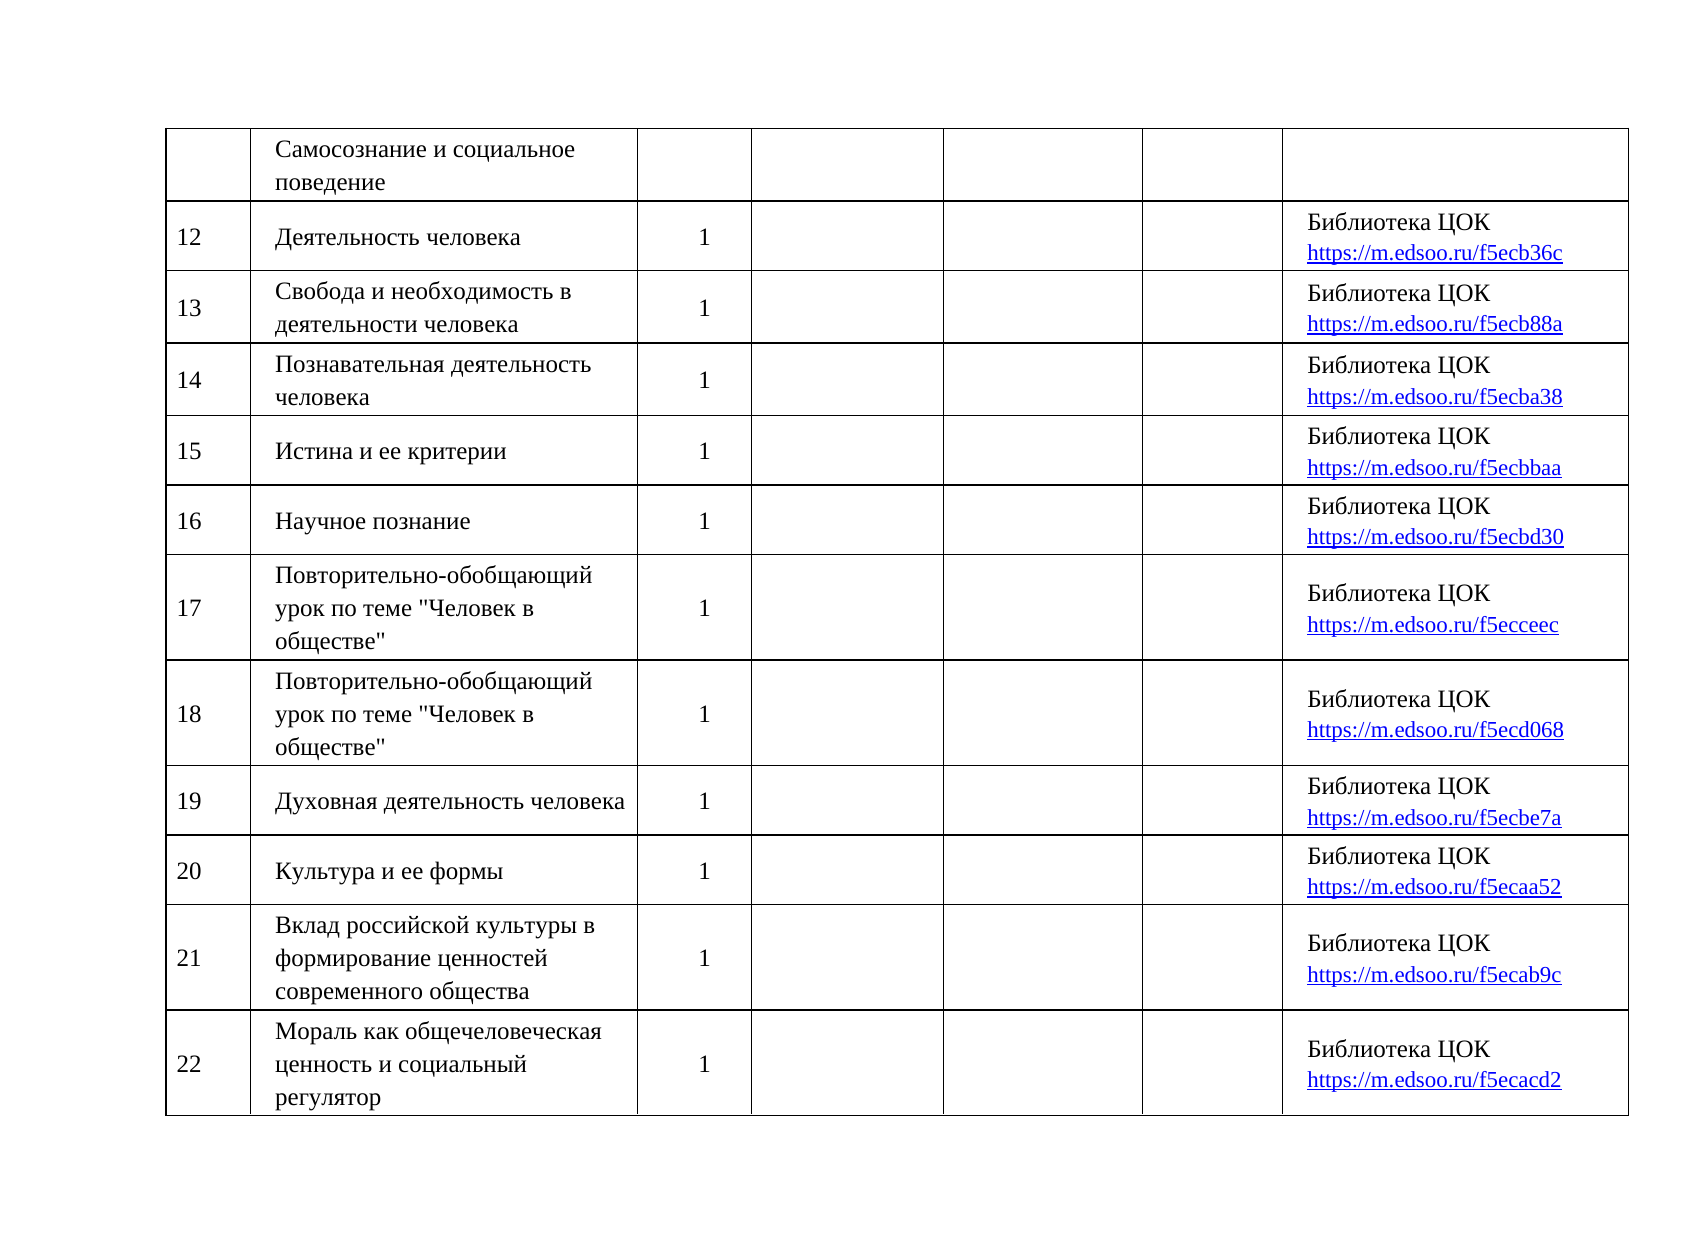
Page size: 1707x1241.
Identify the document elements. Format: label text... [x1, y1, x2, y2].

table_cell Библиотека ЦОК https://m.edsoo.ru/f5ecb36c [1283, 202, 1628, 270]
table_cell [752, 486, 943, 554]
table_cell [752, 1011, 943, 1114]
table_cell 1 [638, 555, 751, 659]
table_cell 1 [638, 486, 751, 554]
table_cell [1143, 344, 1282, 414]
table_cell 21 [167, 905, 250, 1009]
table_cell [944, 344, 1142, 414]
table_cell Свобода и необходимость в деятельности человека [251, 271, 637, 342]
table_cell 1 [638, 344, 751, 414]
table_cell 1 [638, 202, 751, 270]
table_cell 17 [167, 555, 250, 659]
table_cell Библиотека ЦОК https://m.edsoo.ru/f5ecd068 [1283, 661, 1628, 764]
table_cell Повторительно-обобщающий урок по теме "Человек в обществе" [251, 555, 637, 659]
table_cell 1 [638, 271, 751, 342]
table_cell 22 [167, 1011, 250, 1114]
table_cell [752, 836, 943, 904]
table_cell [1143, 1011, 1282, 1114]
table_cell [944, 661, 1142, 764]
table_cell 19 [167, 766, 250, 834]
table_cell 12 [167, 202, 250, 270]
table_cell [1283, 129, 1628, 200]
table_cell Библиотека ЦОК https://m.edsoo.ru/f5ecaa52 [1283, 836, 1628, 904]
table_cell [1143, 836, 1282, 904]
table_cell [752, 416, 943, 484]
table_cell [1143, 202, 1282, 270]
table_cell [944, 555, 1142, 659]
table_cell 18 [167, 661, 250, 764]
table_cell 1 [638, 766, 751, 834]
table_cell [944, 202, 1142, 270]
table_cell [1143, 271, 1282, 342]
table_cell 15 [167, 416, 250, 484]
table_cell [1143, 486, 1282, 554]
table_cell [944, 836, 1142, 904]
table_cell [251, 129, 637, 200]
table_cell 1 [638, 905, 751, 1009]
table_cell Библиотека ЦОК https://m.edsoo.ru/f5ecba38 [1283, 344, 1628, 414]
table_cell [944, 416, 1142, 484]
table_cell Истина и ее критерии [251, 416, 637, 484]
table_cell 1 [638, 836, 751, 904]
table_cell [944, 766, 1142, 834]
table_cell [1143, 661, 1282, 764]
table_cell [944, 1011, 1142, 1114]
table_cell [752, 555, 943, 659]
table_cell Научное познание [251, 486, 637, 554]
table_cell [944, 905, 1142, 1009]
table_cell [1143, 555, 1282, 659]
table_cell Мораль как общечеловеческая ценность и социальный регулятор [251, 1011, 637, 1114]
table_cell [944, 129, 1142, 200]
table_cell 1 [638, 661, 751, 764]
table_cell Библиотека ЦОК https://m.edsoo.ru/f5ecb88a [1283, 271, 1628, 342]
table_cell 1 [638, 1011, 751, 1114]
table_cell [944, 486, 1142, 554]
table_cell [752, 202, 943, 270]
table_cell Вклад российской культуры в формирование ценностей современного общества [251, 905, 637, 1009]
table_cell Библиотека ЦОК https://m.edsoo.ru/f5ecceec [1283, 555, 1628, 659]
table_cell [752, 344, 943, 414]
table_cell 13 [167, 271, 250, 342]
table_cell [752, 271, 943, 342]
table_cell [752, 661, 943, 764]
table_cell Повторительно-обобщающий урок по теме "Человек в обществе" [251, 661, 637, 764]
table_cell 20 [167, 836, 250, 904]
table_cell Культура и ее формы [251, 836, 637, 904]
table_cell [1143, 416, 1282, 484]
table_cell [1143, 129, 1282, 200]
table_cell 14 [167, 344, 250, 414]
table_cell Духовная деятельность человека [251, 766, 637, 834]
table_cell 11 [167, 129, 250, 200]
table_cell [1143, 905, 1282, 1009]
table_cell [1143, 766, 1282, 834]
table_cell Библиотека ЦОК https://m.edsoo.ru/f5ecbbaa [1283, 416, 1628, 484]
table_cell 1 [638, 129, 751, 200]
table_cell Библиотека ЦОК https://m.edsoo.ru/f5ecbd30 [1283, 486, 1628, 554]
table_cell Деятельность человека [251, 202, 637, 270]
table_cell [752, 905, 943, 1009]
table_cell [752, 766, 943, 834]
table_cell Библиотека ЦОК https://m.edsoo.ru/f5ecbe7a [1283, 766, 1628, 834]
table_cell 1 [638, 416, 751, 484]
table_cell 16 [167, 486, 250, 554]
table_cell [752, 129, 943, 200]
table_cell Библиотека ЦОК https://m.edsoo.ru/f5ecacd2 [1283, 1011, 1628, 1114]
table_cell Библиотека ЦОК https://m.edsoo.ru/f5ecab9c [1283, 905, 1628, 1009]
table_cell [944, 271, 1142, 342]
table_cell Познавательная деятельность человека [251, 344, 637, 414]
